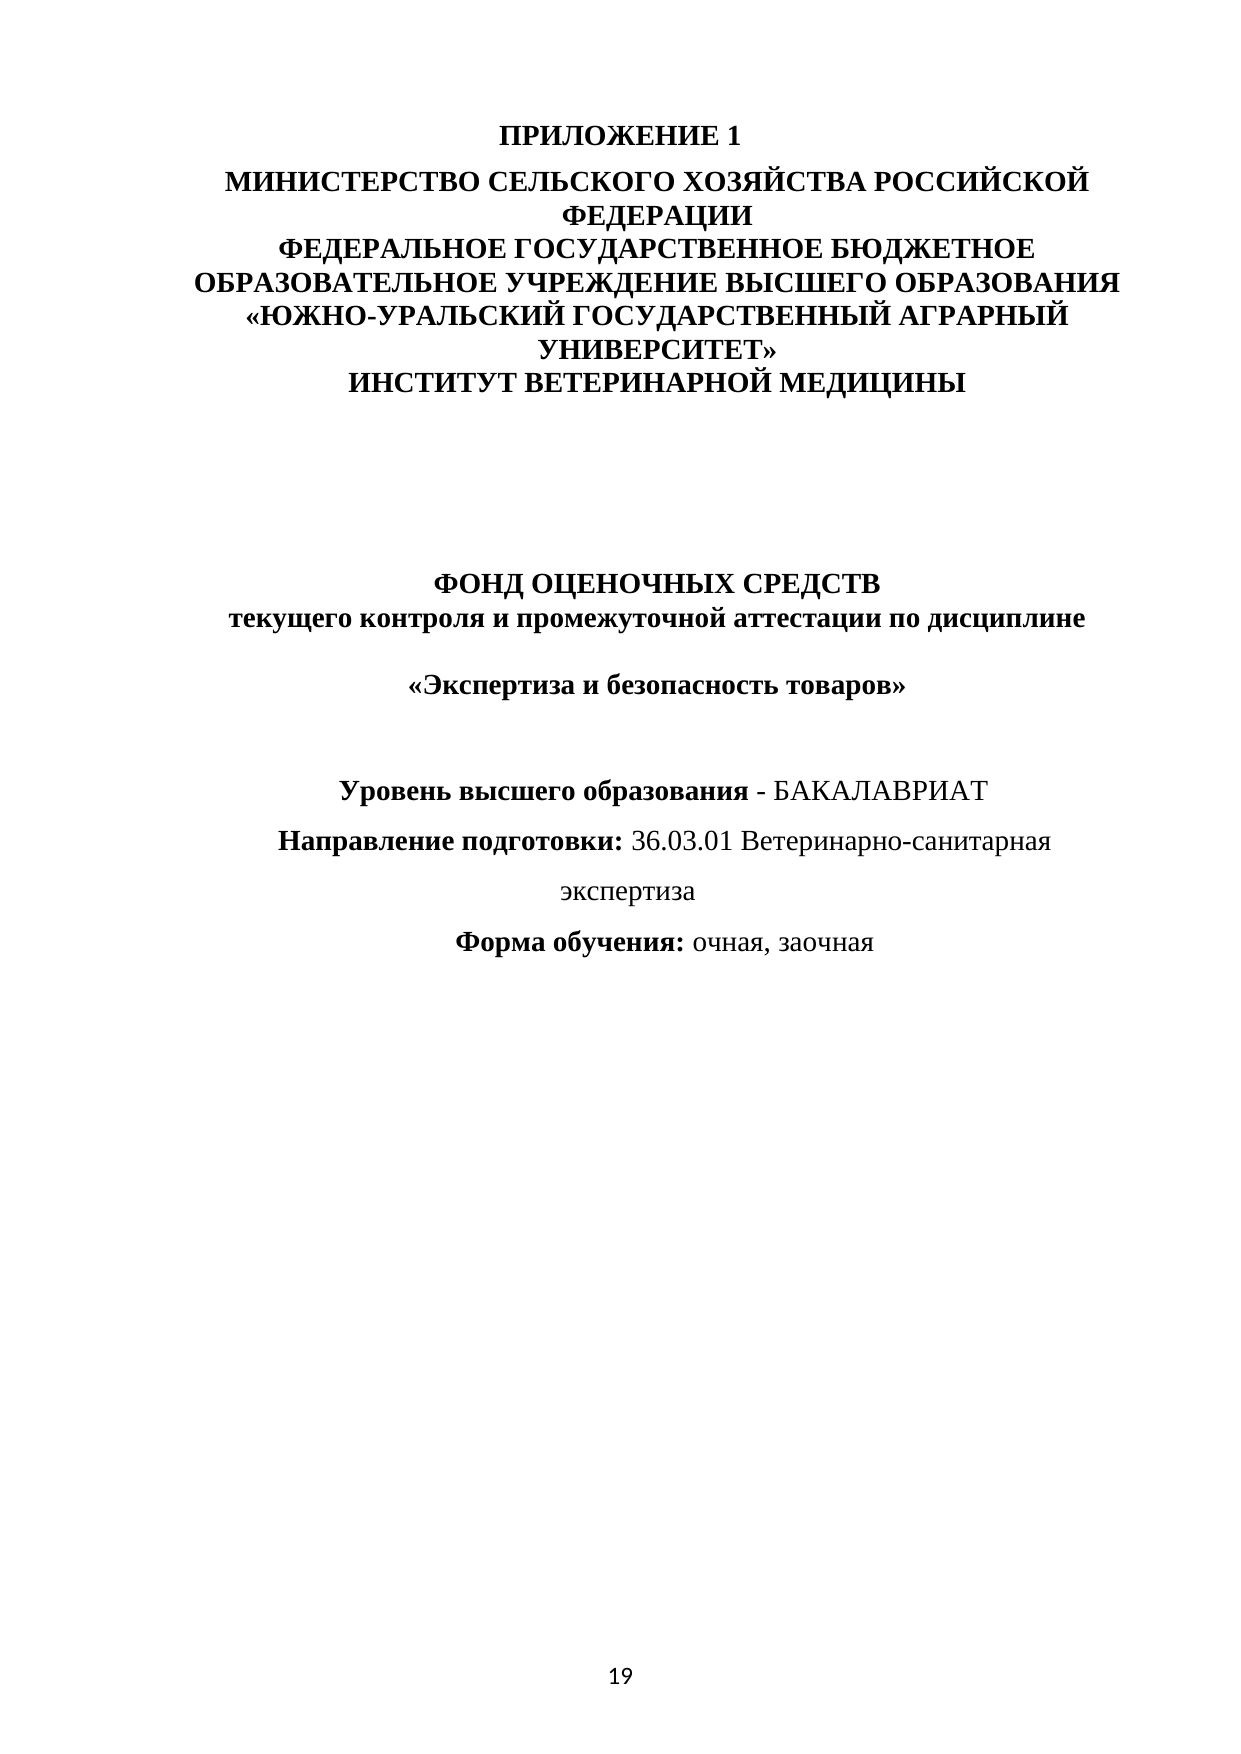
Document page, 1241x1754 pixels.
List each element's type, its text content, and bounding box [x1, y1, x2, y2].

text МИНИСТЕРСТВО СЕЛЬСКОГО ХОЗЯЙСТВА РОССИЙСКОЙ [118, 164, 1122, 198]
text ФЕДЕРАЛЬНОЕ ГОСУДАРСТВЕННОЕ БЮДЖЕТНОЕ [118, 231, 1122, 265]
text ФЕДЕРАЦИИ [118, 198, 1122, 231]
text ФОНД ОЦЕНОЧНЫХ СРЕДСТВ [118, 567, 1122, 600]
text ИНСТИТУТ ВЕТЕРИНАРНОЙ МЕДИЦИНЫ [118, 365, 1122, 399]
text текущего контроля и промежуточной аттестации по дисциплине [118, 600, 1122, 634]
text «Экспертиза и безопасность товаров» [118, 667, 1122, 701]
text Уровень высшего образования - БАКАЛАВРИАТ [103, 773, 1149, 806]
text Форма обучения: очная, заочная [133, 924, 1122, 957]
text Направление подготовки: 36.03.01 Ветеринарно-санитарная экспертиза [133, 823, 1122, 907]
text Приложение 1 [118, 118, 1122, 152]
text ОБРАЗОВАТЕЛЬНОЕ УЧРЕЖДЕНИЕ ВЫСШЕГО ОБРАЗОВАНИЯ [118, 265, 1122, 298]
text «ЮЖНО-УРАЛЬСКИЙ ГОСУДАРСТВЕННЫЙ АГРАРНЫЙ [118, 298, 1122, 332]
text УНИВЕРСИТЕТ» [118, 332, 1122, 365]
